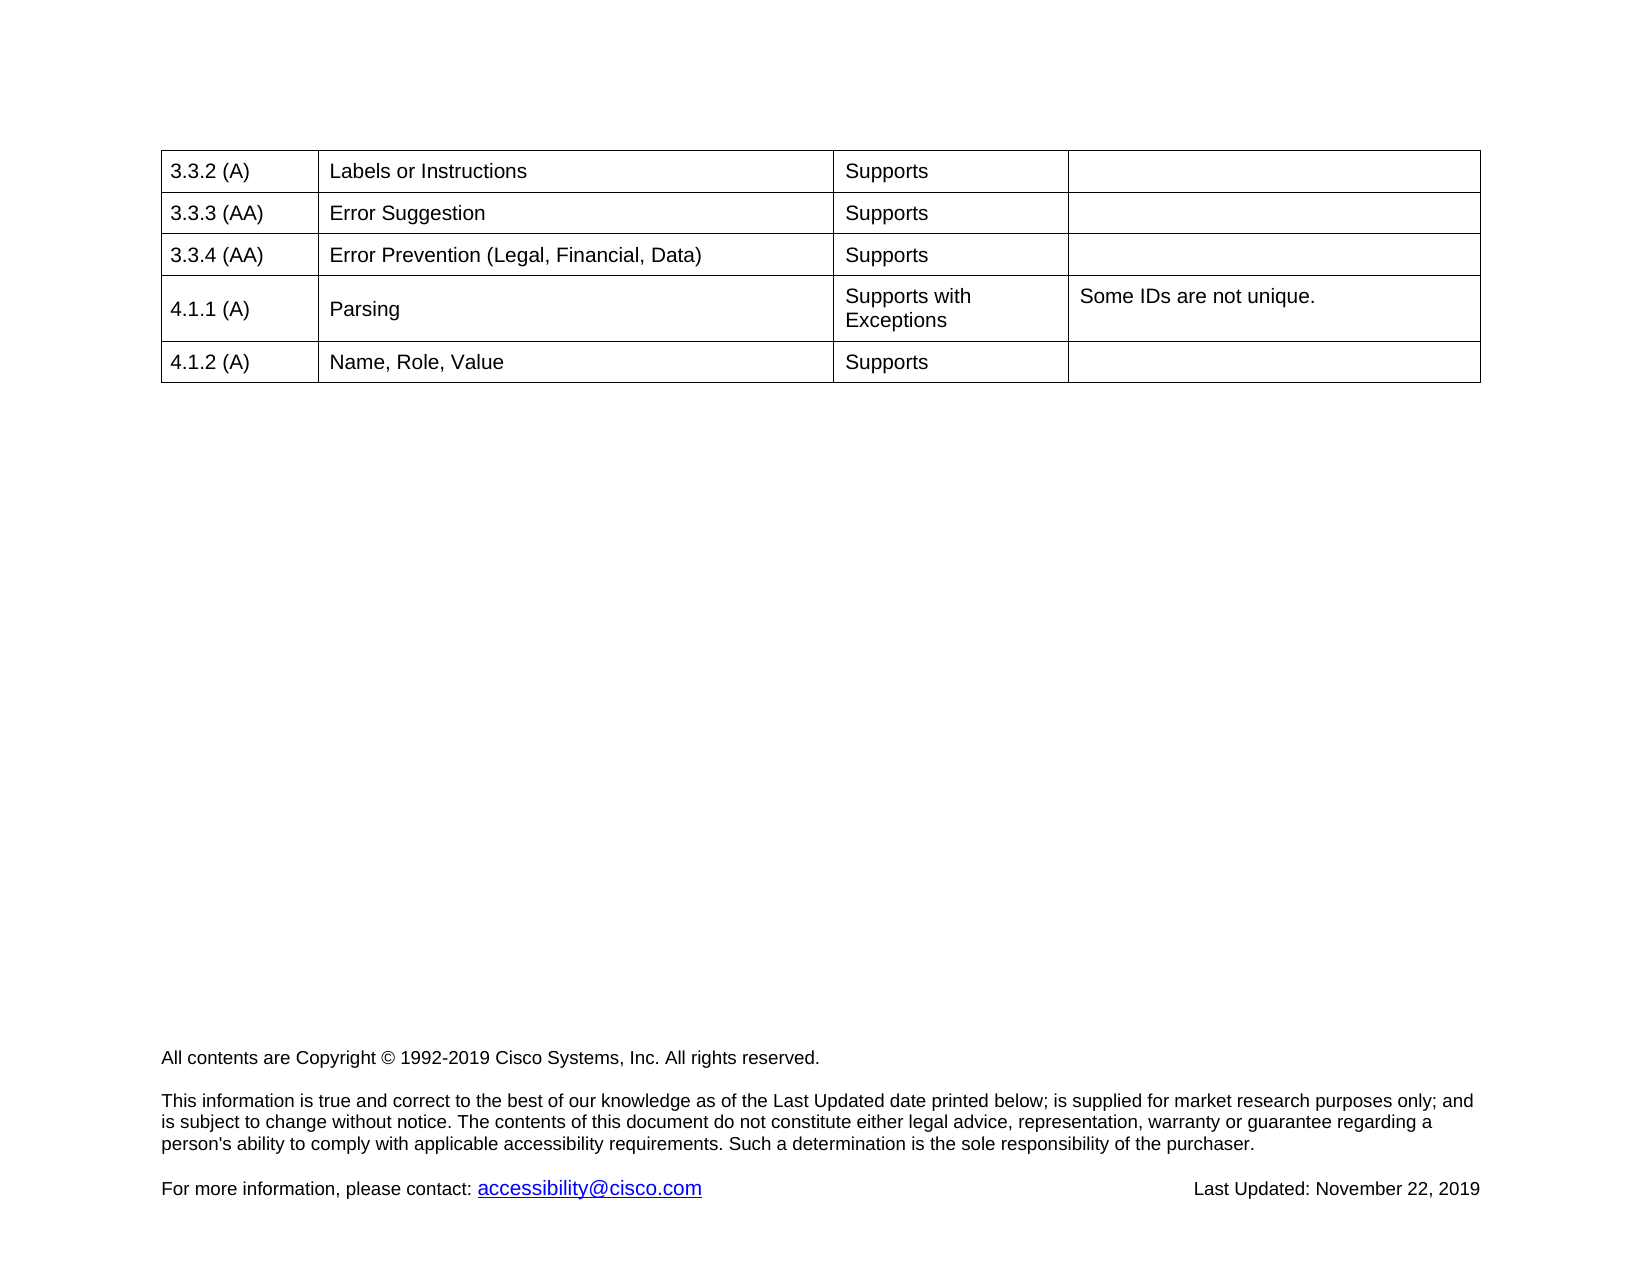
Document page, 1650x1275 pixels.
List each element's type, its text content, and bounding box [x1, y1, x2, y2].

table_cell 4.1.2 (A) [162, 342, 318, 382]
table_cell Error Suggestion [319, 193, 833, 233]
table_cell Error Prevention (Legal, Financial, Data) [319, 234, 833, 275]
table_cell Labels or Instructions [319, 151, 833, 192]
table_cell [1069, 151, 1480, 192]
table_cell 3.3.3 (AA) [162, 193, 318, 233]
table_cell Name, Role, Value [319, 342, 833, 382]
table_cell Supports [834, 151, 1068, 192]
table_cell Supports [834, 193, 1068, 233]
table_cell Parsing [319, 276, 833, 341]
table_cell 4.1.1 (A) [162, 276, 318, 341]
table_cell 3.3.4 (AA) [162, 234, 318, 275]
table_cell [1069, 342, 1480, 382]
table_cell Supports [834, 234, 1068, 275]
table_cell [1069, 234, 1480, 275]
table_cell [1069, 193, 1480, 233]
table_cell Supports with Exceptions [834, 276, 1068, 341]
table_cell Some IDs are not unique. [1069, 276, 1480, 341]
table_cell 3.3.2 (A) [162, 151, 318, 192]
table_cell Supports [834, 342, 1068, 382]
